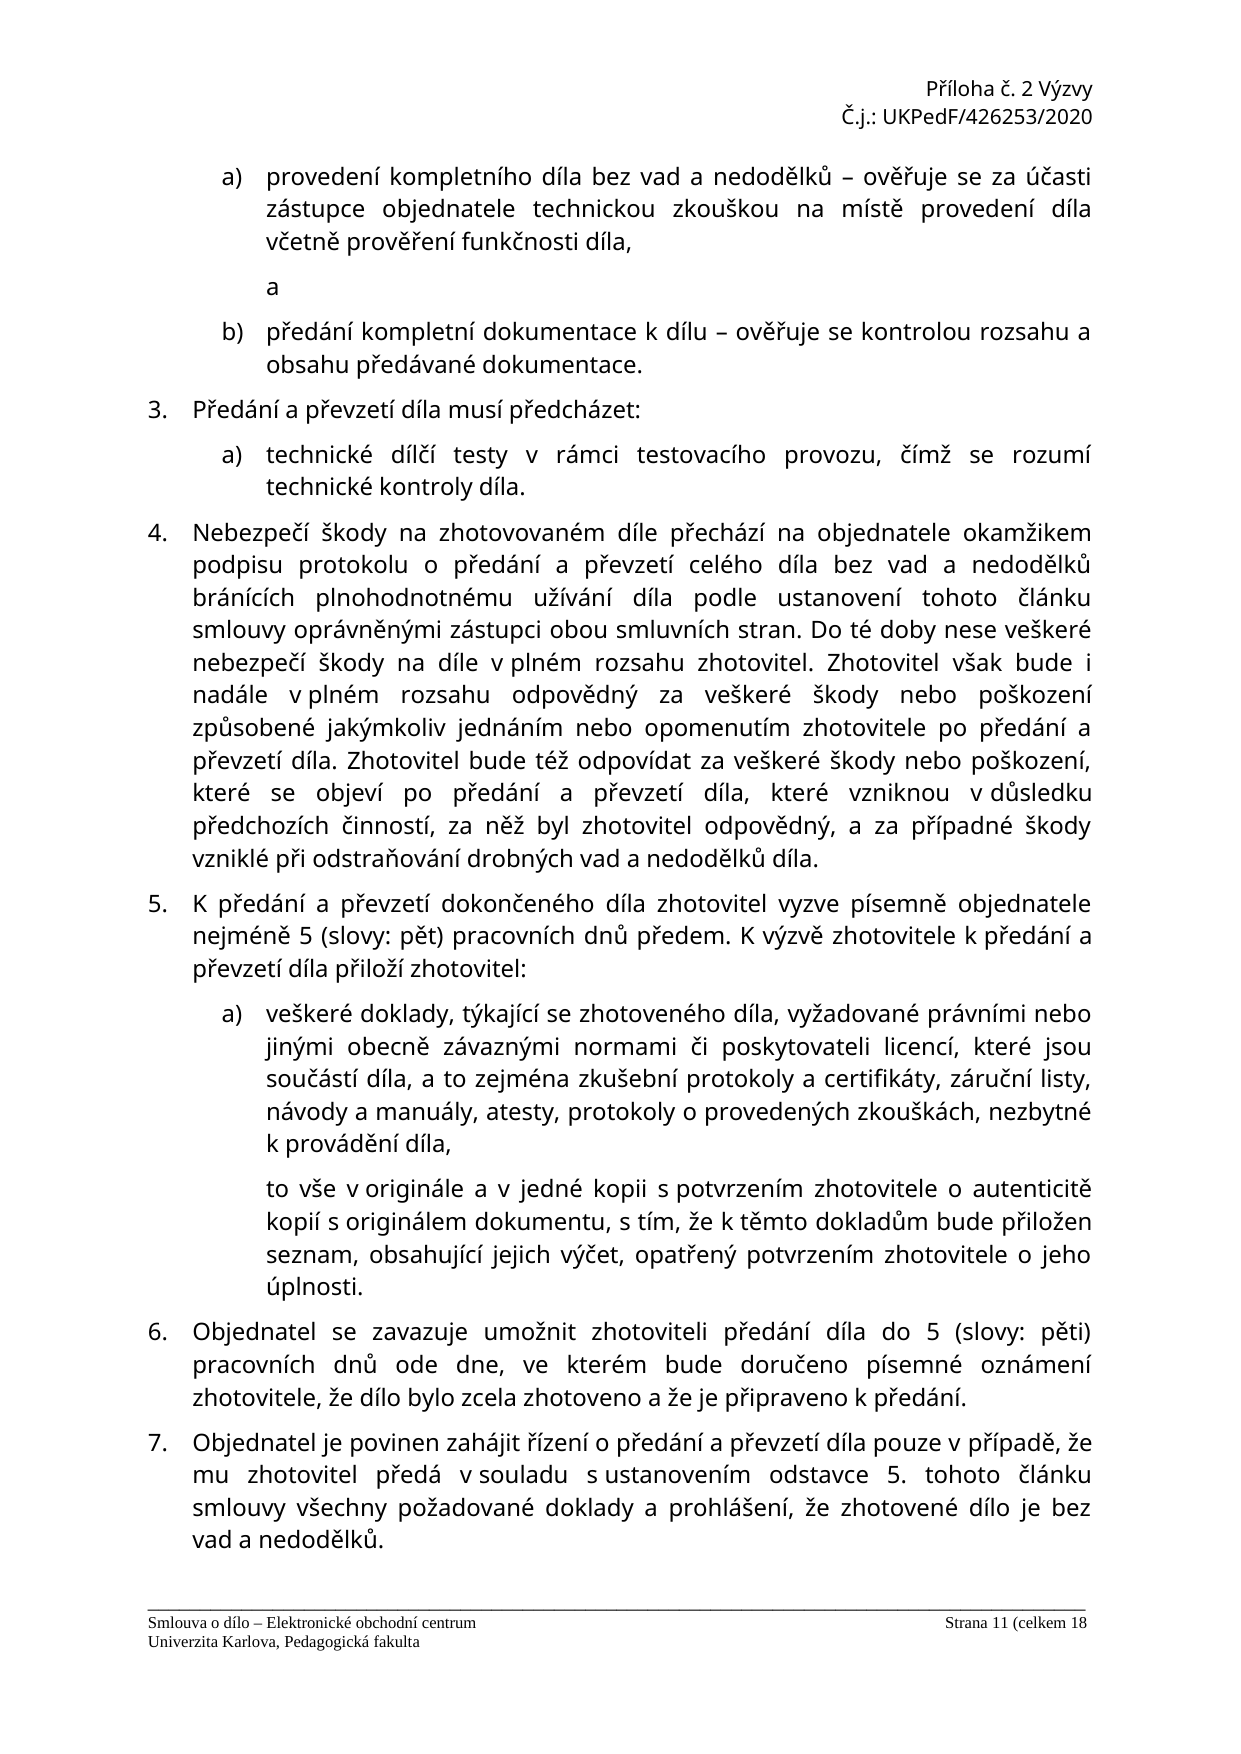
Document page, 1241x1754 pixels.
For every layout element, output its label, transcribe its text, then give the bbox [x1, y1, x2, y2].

list K předání a převzetí dokončeného díla zhotovitel vyzve písemně objednatele nejméně 5 (slovy: pět) pracovních dnů předem. K výzvě zhotovitele k předání a převzetí díla přiloží zhotovitel: [148, 886, 1093, 984]
text a [266, 270, 1093, 302]
list Předání a převzetí díla musí předcházet: [148, 392, 1093, 425]
text to vše v originále a v jedné kopii s potvrzením zhotovitele o autenticitě kopií s originálem dokumentu, s tím, že k těmto dokladům bude přiložen seznam, obsahující jejich výčet, opatřený potvrzením zhotovitele o jeho úplnosti. [266, 1172, 1093, 1303]
list Objednatel se zavazuje umožnit zhotoviteli předání díla do 5 (slovy: pěti) pracovních dnů ode dne, ve kterém bude doručeno písemné oznámení zhotovitele, že dílo bylo zcela zhotoveno a že je připraveno k předání. [148, 1315, 1093, 1413]
list předání kompletní dokumentace k dílu – ověřuje se kontrolou rozsahu a obsahu předávané dokumentace. [221, 315, 1093, 380]
list provedení kompletního díla bez vad a nedodělků – ověřuje se za účasti zástupce objednatele technickou zkouškou na místě provedení díla včetně prověření funkčnosti díla, [221, 159, 1093, 257]
list technické dílčí testy v rámci testovacího provozu, čímž se rozumí technické kontroly díla. [221, 438, 1093, 503]
list veškeré doklady, týkající se zhotoveného díla, vyžadované právními nebo jinými obecně závaznými normami či poskytovateli licencí, které jsou součástí díla, a to zejména zkušební protokoly a certifikáty, záruční listy, návody a manuály, atesty, protokoly o provedených zkouškách, nezbytné k provádění díla, [221, 997, 1093, 1160]
list Nebezpečí škody na zhotovovaném díle přechází na objednatele okamžikem podpisu protokolu o předání a převzetí celého díla bez vad a nedodělků bránících plnohodnotnému užívání díla podle ustanovení tohoto článku smlouvy oprávněnými zástupci obou smluvních stran. Do té doby nese veškeré nebezpečí škody na díle v plném rozsahu zhotovitel. Zhotovitel však bude i nadále v plném rozsahu odpovědný za veškeré škody nebo poškození způsobené jakýmkoliv jednáním nebo opomenutím zhotovitele po předání a převzetí díla. Zhotovitel bude též odpovídat za veškeré škody nebo poškození, které se objeví po předání a převzetí díla, které vzniknou v důsledku předchozích činností, za něž byl zhotovitel odpovědný, a za případné škody vzniklé při odstraňování drobných vad a nedodělků díla. [148, 515, 1093, 874]
list Objednatel je povinen zahájit řízení o předání a převzetí díla pouze v případě, že mu zhotovitel předá v souladu s ustanovením odstavce 5. tohoto článku smlouvy všechny požadované doklady a prohlášení, že zhotovené dílo je bez vad a nedodělků. [148, 1426, 1093, 1556]
